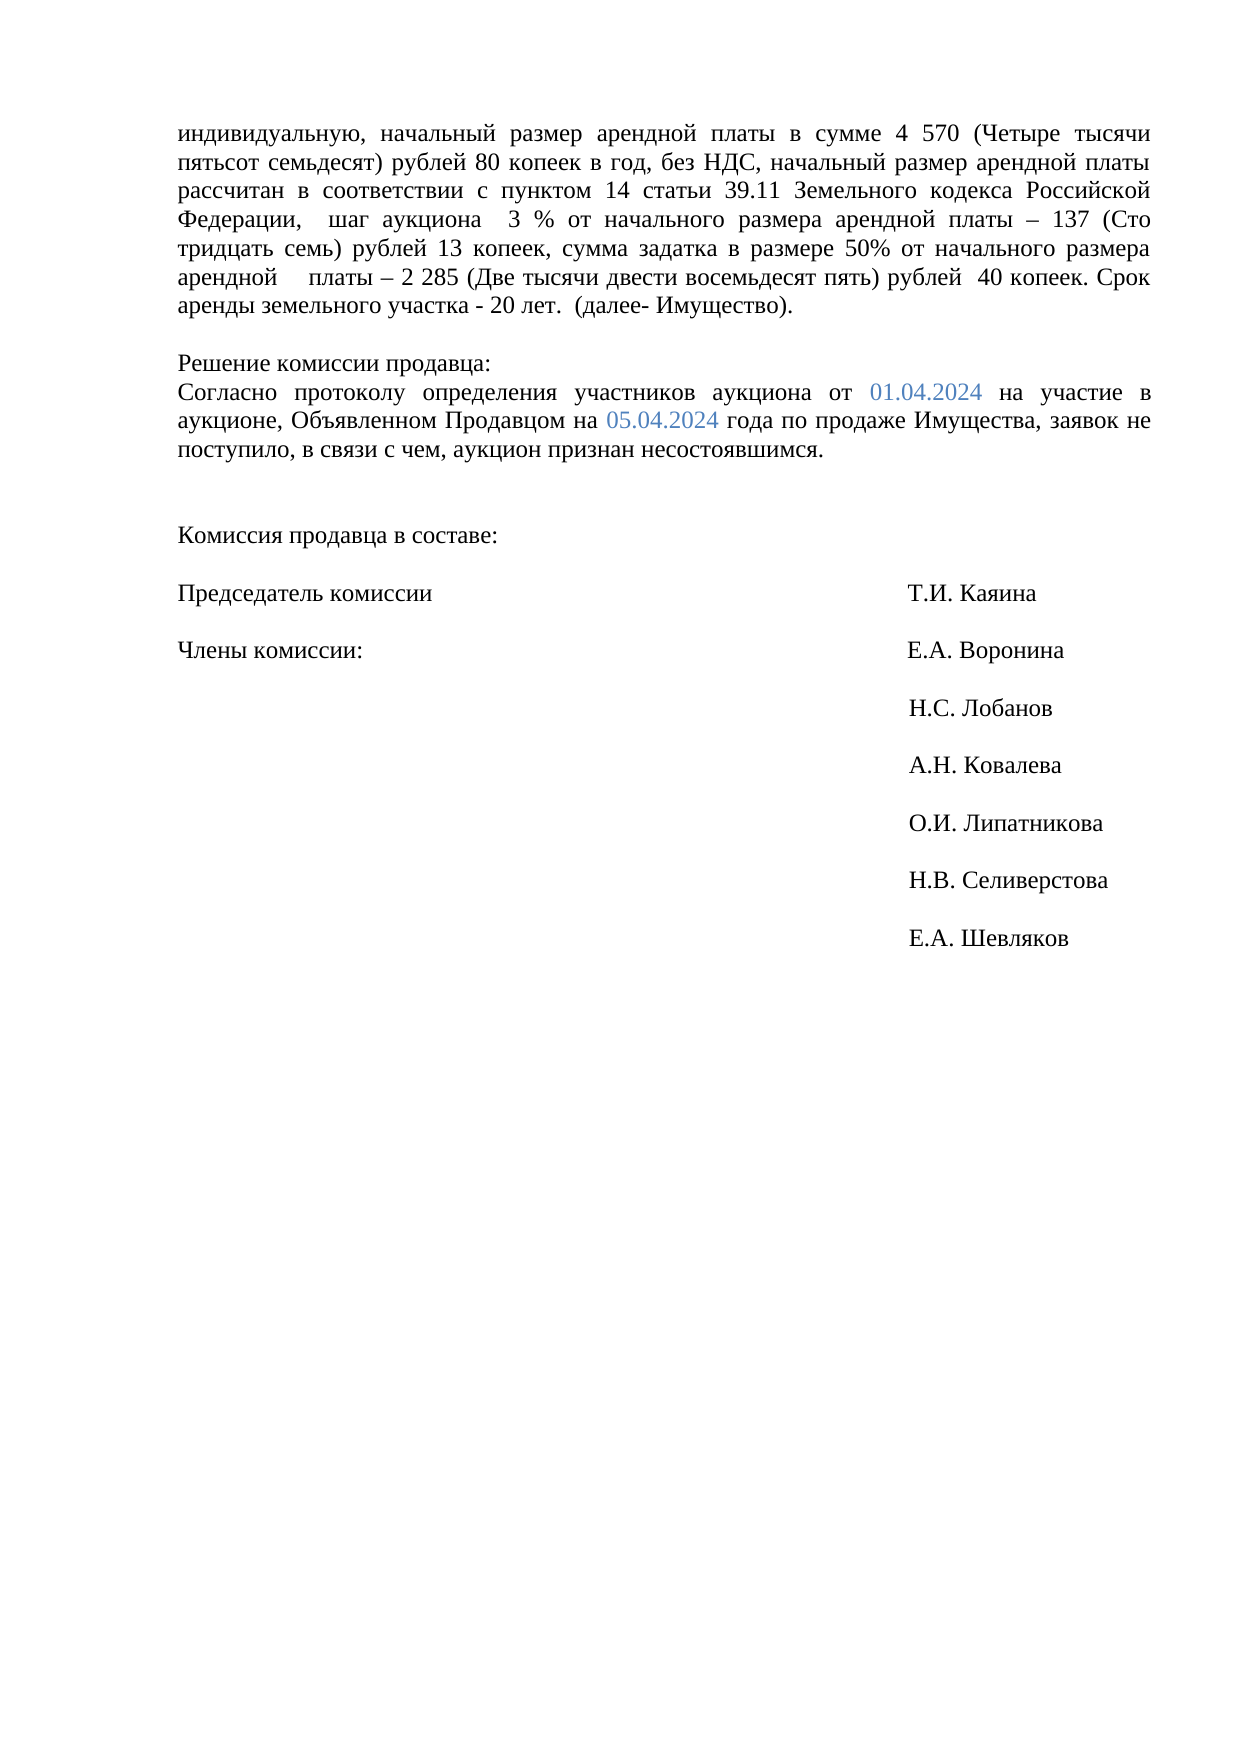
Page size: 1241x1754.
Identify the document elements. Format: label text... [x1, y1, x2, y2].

text Решение комиссии продавца: [177, 348, 1152, 377]
text Председатель комиссии Т.И. Каяина [177, 578, 1152, 607]
text Комиссия продавца в составе: [177, 521, 1152, 549]
text Н.В. Селиверстова [177, 866, 1152, 894]
text Члены комиссии: Е.А. Воронина [177, 636, 1152, 664]
text Е.А. Шевляков [177, 923, 1152, 952]
text О.И. Липатникова [177, 808, 1152, 837]
text Согласно протоколу определения участников аукциона от 01.04.2024 на участие в аукционе, Объявленном Продавцом на 05.04.2024 года по продаже Имущества, заявок не поступило, в связи с чем, аукцион признан несостоявшимся. [177, 377, 1152, 463]
text Н.С. Лобанов [177, 693, 1152, 722]
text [177, 118, 1152, 319]
text А.Н. Ковалева [177, 751, 1152, 779]
